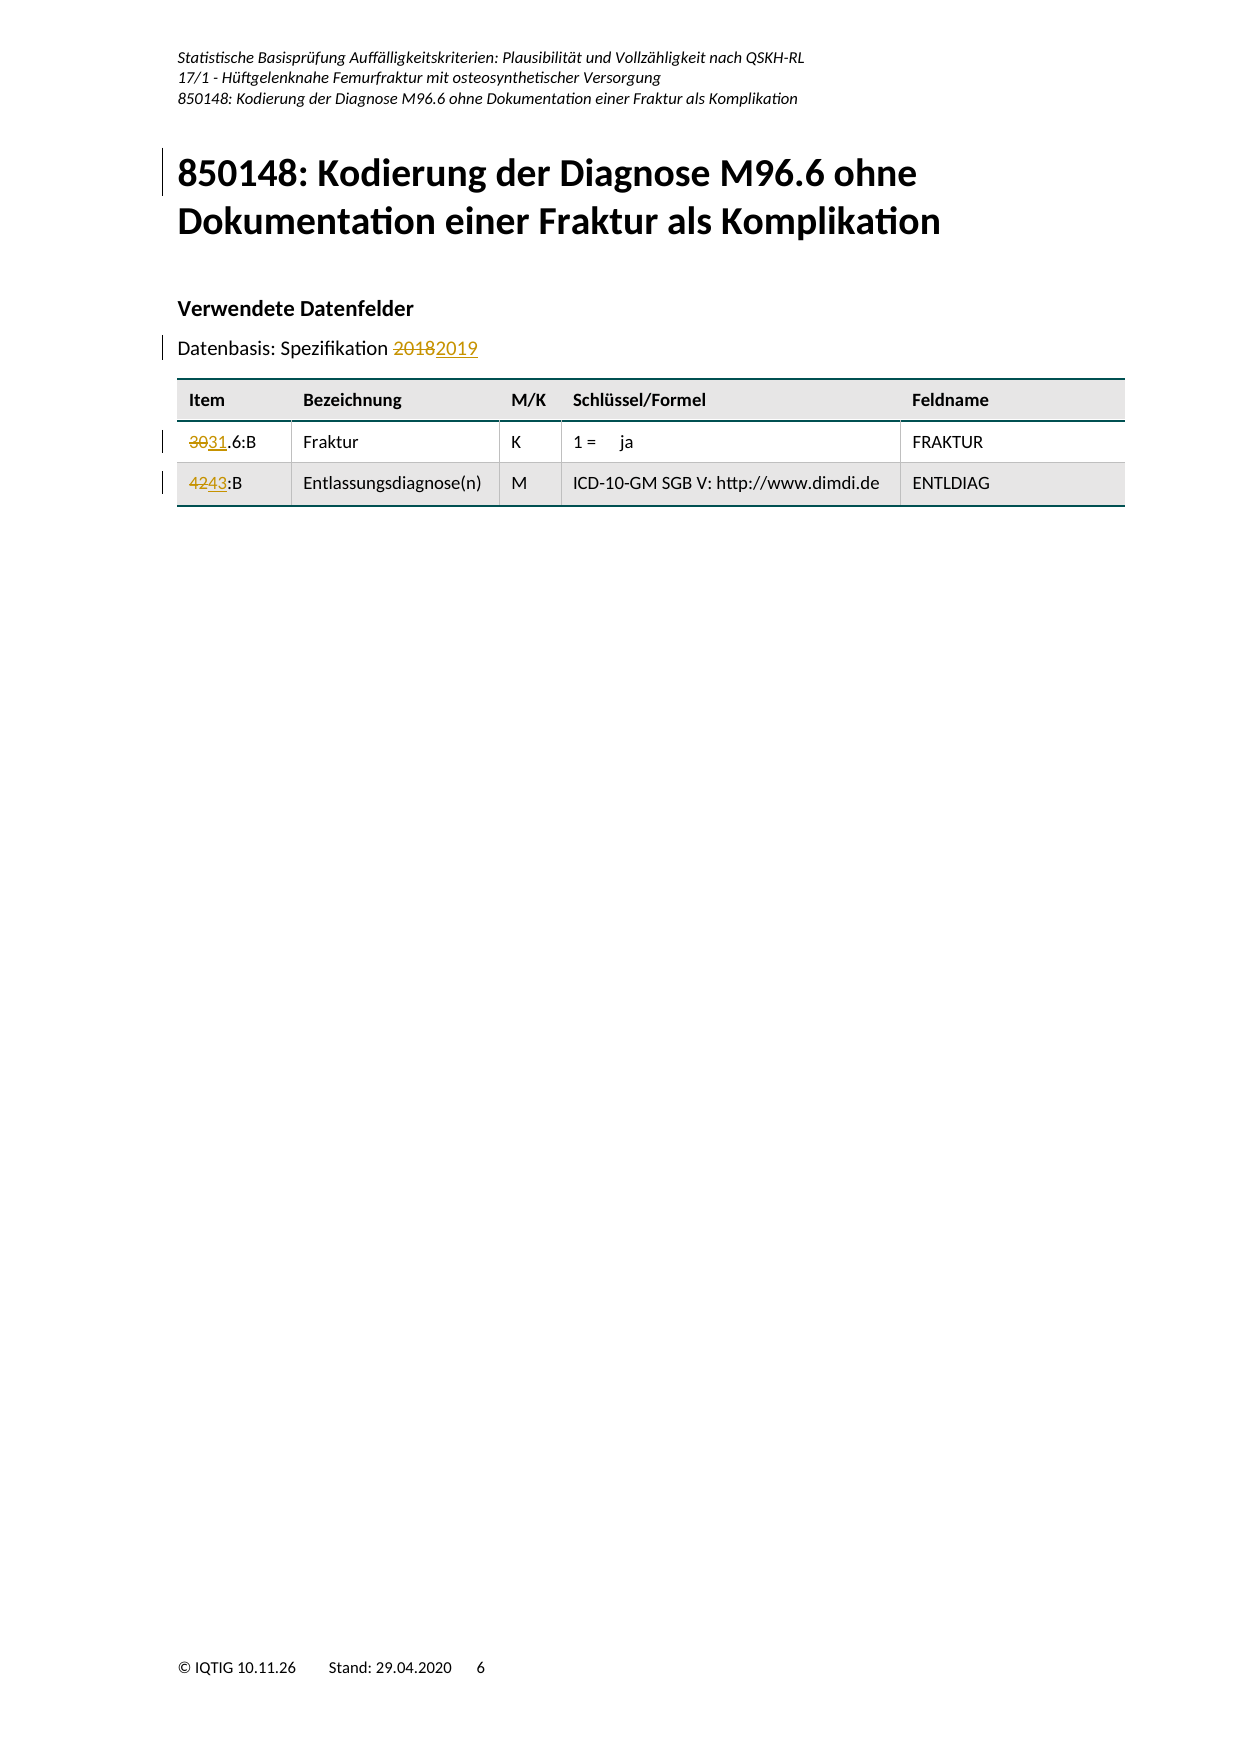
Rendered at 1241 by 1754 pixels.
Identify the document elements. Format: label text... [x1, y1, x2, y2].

table_cell 1 = ja [562, 422, 900, 462]
table_cell K [500, 422, 561, 462]
table_cell :B [177, 463, 291, 505]
table_cell Fraktur [292, 422, 499, 462]
table_header Item [177, 380, 291, 419]
table_header Feldname [901, 380, 1125, 419]
table_cell ENTLDIAG [901, 463, 1125, 505]
table_cell M [500, 463, 561, 505]
text Datenbasis: Spezifikation [177, 335, 1122, 360]
table_cell FRAKTUR [901, 422, 1125, 462]
table_cell ICD-10-GM SGB V: http://www.dimdi.de [562, 463, 900, 505]
table_header Bezeichnung [291, 380, 499, 419]
text 850148: Kodierung der Diagnose M96.6 ohne Dokumentation einer Fraktur als Komplikation [177, 148, 1122, 244]
table_header M/K [499, 380, 561, 419]
table_cell Entlassungsdiagnose(n) [292, 463, 499, 505]
table_header Schlüssel/Formel [561, 380, 901, 419]
table_cell .6:B [177, 422, 291, 462]
text Verwendete Datenfelder [177, 294, 1122, 322]
